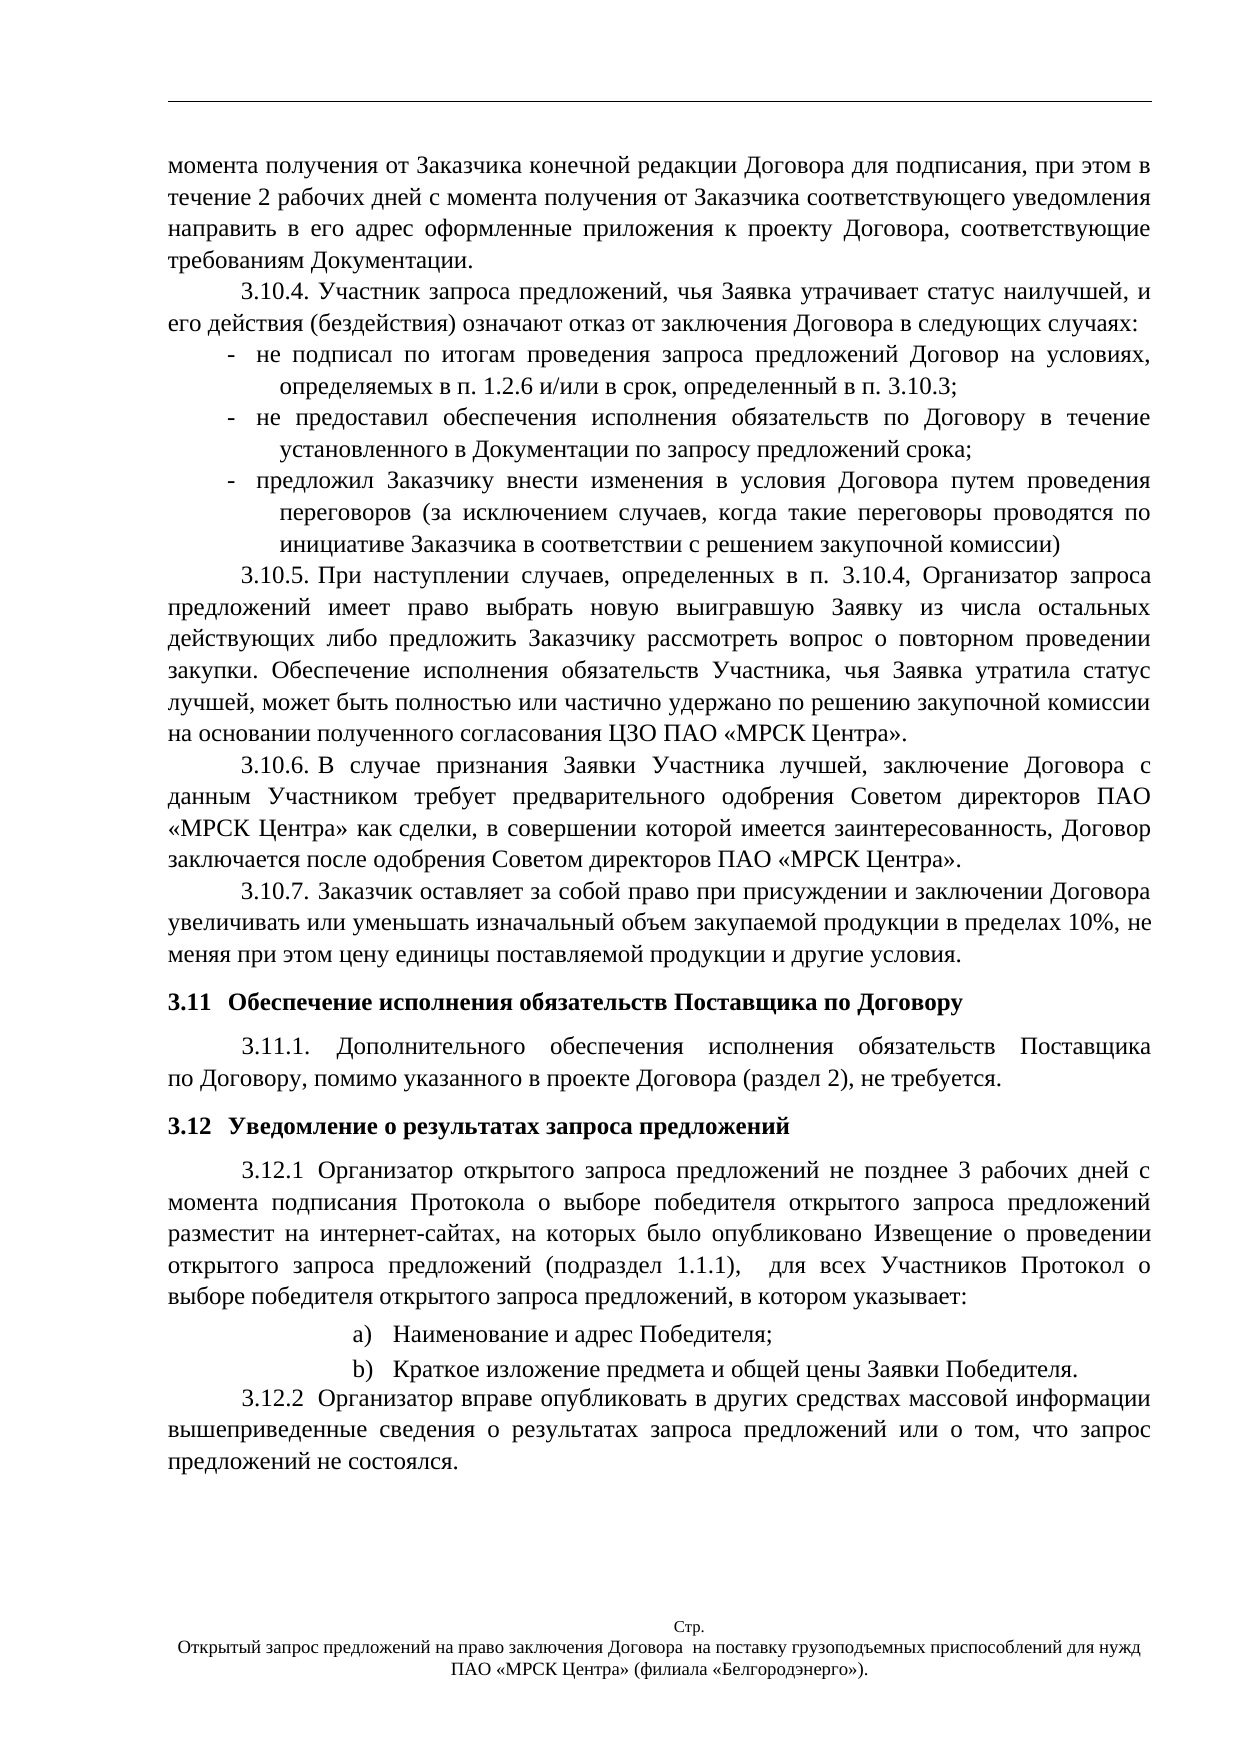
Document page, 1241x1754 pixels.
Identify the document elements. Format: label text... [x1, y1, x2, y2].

list не предоставил обеспечения исполнения обязательств по Договору в течение установленного в Документации по запросу предложений срока; [227, 402, 1152, 463]
text 3.12.2 Организатор вправе опубликовать в других средствах массовой информации вышеприведенные сведения о результатах запроса предложений или о том, что запрос предложений не состоялся. [168, 1383, 1152, 1475]
list В случае признания Заявки Участника лучшей, заключение Договора с данным Участником требует предварительного одобрения Советом директоров ПАО «МРСК Центра» как сделки, в совершении которой имеется заинтересованность, Договор заключается после одобрения Советом директоров ПАО «МРСК Центра». [168, 750, 1152, 873]
list Заказчик оставляет за собой право при присуждении и заключении Договора увеличивать или уменьшать изначальный объем закупаемой продукции в пределах 10%, не меняя при этом цену единицы поставляемой продукции и другие условия. [168, 876, 1152, 968]
list Наименование и адрес Победителя; [286, 1319, 1166, 1348]
list предложил Заказчику внести изменения в условия Договора путем проведения переговоров (за исключением случаев, когда такие переговоры проводятся по инициативе Заказчика в соответствии с решением закупочной комиссии) [227, 466, 1152, 557]
list Участник запроса предложений, чья Заявка утрачивает статус наилучшей, и его действия (бездействия) означают отказ от заключения Договора в следующих случаях: [168, 276, 1152, 337]
list Краткое изложение предмета и общей цены Заявки Победителя. [286, 1354, 1166, 1383]
subtitle Обеспечение исполнения обязательств Поставщика по Договору [168, 987, 1152, 1016]
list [168, 150, 1152, 273]
subtitle Уведомление о результатах запроса предложений [168, 1111, 1152, 1140]
